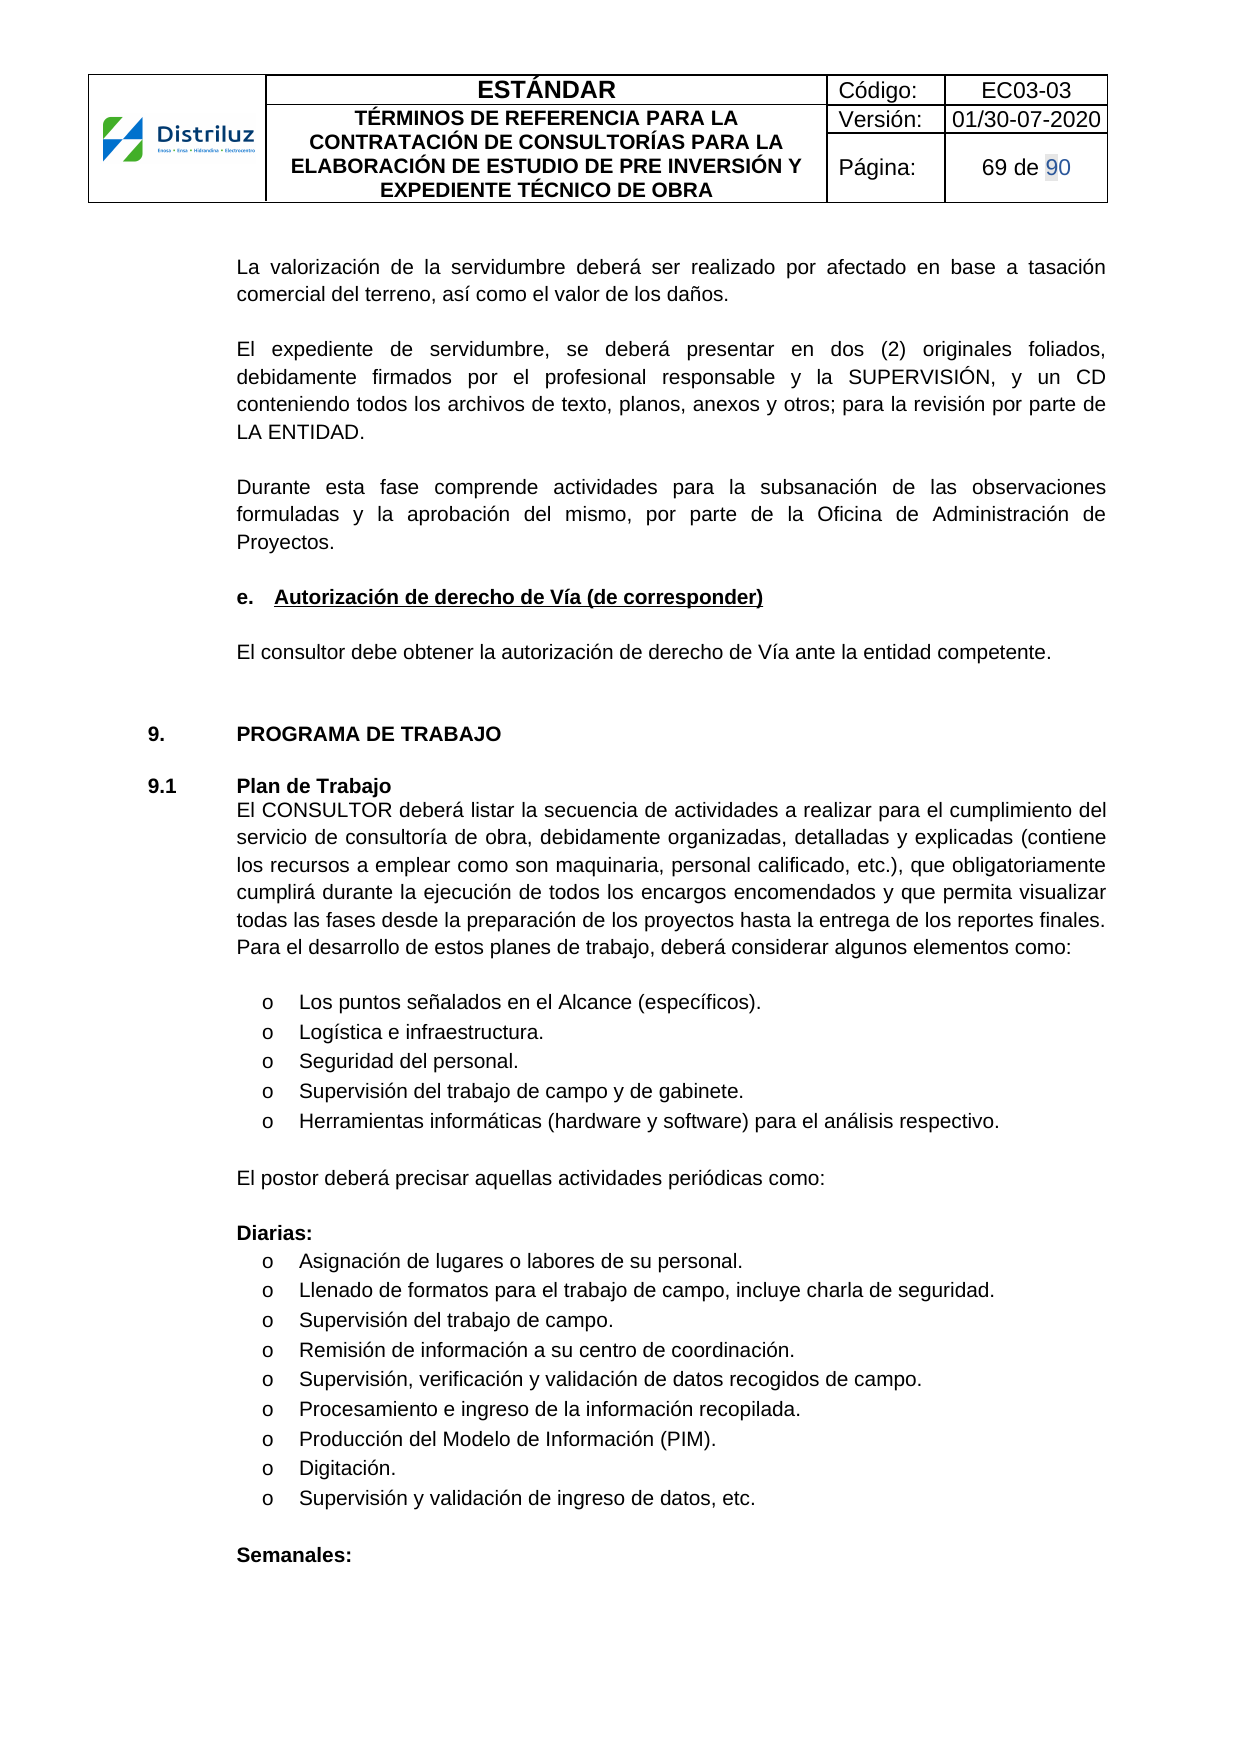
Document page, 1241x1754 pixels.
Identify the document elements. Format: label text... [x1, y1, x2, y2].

list Procesamiento e ingreso de la información recopilada. [261, 1397, 1107, 1423]
list Supervisión del trabajo de campo. [261, 1308, 1107, 1334]
list Los puntos señalados en el Alcance (específicos). [261, 990, 1107, 1016]
text El postor deberá precisar aquellas actividades periódicas como: [236, 1166, 1107, 1190]
list Supervisión, verificación y validación de datos recogidos de campo. [261, 1367, 1107, 1393]
text El CONSULTOR deberá listar la secuencia de actividades a realizar para el cumplimiento del servicio de consultoría de obra, debidamente organizadas, detalladas y explicadas (contiene los recursos a emplear como son maquinaria, personal calificado, etc.), que obligatoriamente cumplirá durante la ejecución de todos los encargos encomendados y que permita visualizar todas las fases desde la preparación de los proyectos hasta la entrega de los reportes finales. Para el desarrollo de estos planes de trabajo, deberá considerar algunos elementos como: [236, 797, 1107, 959]
list Logística e infraestructura. [261, 1020, 1107, 1046]
text El consultor debe obtener la autorización de derecho de Vía ante la entidad competente. [236, 639, 1107, 663]
list Supervisión y validación de ingreso de datos, etc. [261, 1486, 1107, 1512]
list Supervisión del trabajo de campo y de gabinete. [261, 1079, 1107, 1105]
text Diarias: [236, 1221, 1107, 1245]
text La valorización de la servidumbre deberá ser realizado por afectado en base a tasación comercial del terreno, así como el valor de los daños. [236, 254, 1107, 306]
picture [100, 113, 257, 164]
list Herramientas informáticas (hardware y software) para el análisis respectivo. [261, 1109, 1107, 1134]
list Autorización de derecho de Vía (de corresponder) [236, 584, 1107, 608]
list Asignación de lugares o labores de su personal. [261, 1248, 1107, 1274]
text Semanales: [236, 1543, 1107, 1567]
list Seguridad del personal. [261, 1049, 1107, 1075]
list Digitación. [261, 1456, 1107, 1482]
text PROGRAMA DE TRABAJO [148, 722, 1107, 746]
list Producción del Modelo de Información (PIM). [261, 1427, 1107, 1452]
list Llenado de formatos para el trabajo de campo, incluye charla de seguridad. [261, 1278, 1107, 1304]
text Plan de Trabajo [148, 773, 1107, 797]
list Remisión de información a su centro de coordinación. [261, 1337, 1107, 1363]
text El expediente de servidumbre, se deberá presentar en dos (2) originales foliados, debidamente firmados por el profesional responsable y la SUPERVISIÓN, y un CD conteniendo todos los archivos de texto, planos, anexos y otros; para la revisión por parte de LA ENTIDAD. [236, 337, 1107, 443]
text Durante esta fase comprende actividades para la subsanación de las observaciones formuladas y la aprobación del mismo, por parte de la Oficina de Administración de Proyectos. [236, 474, 1107, 553]
